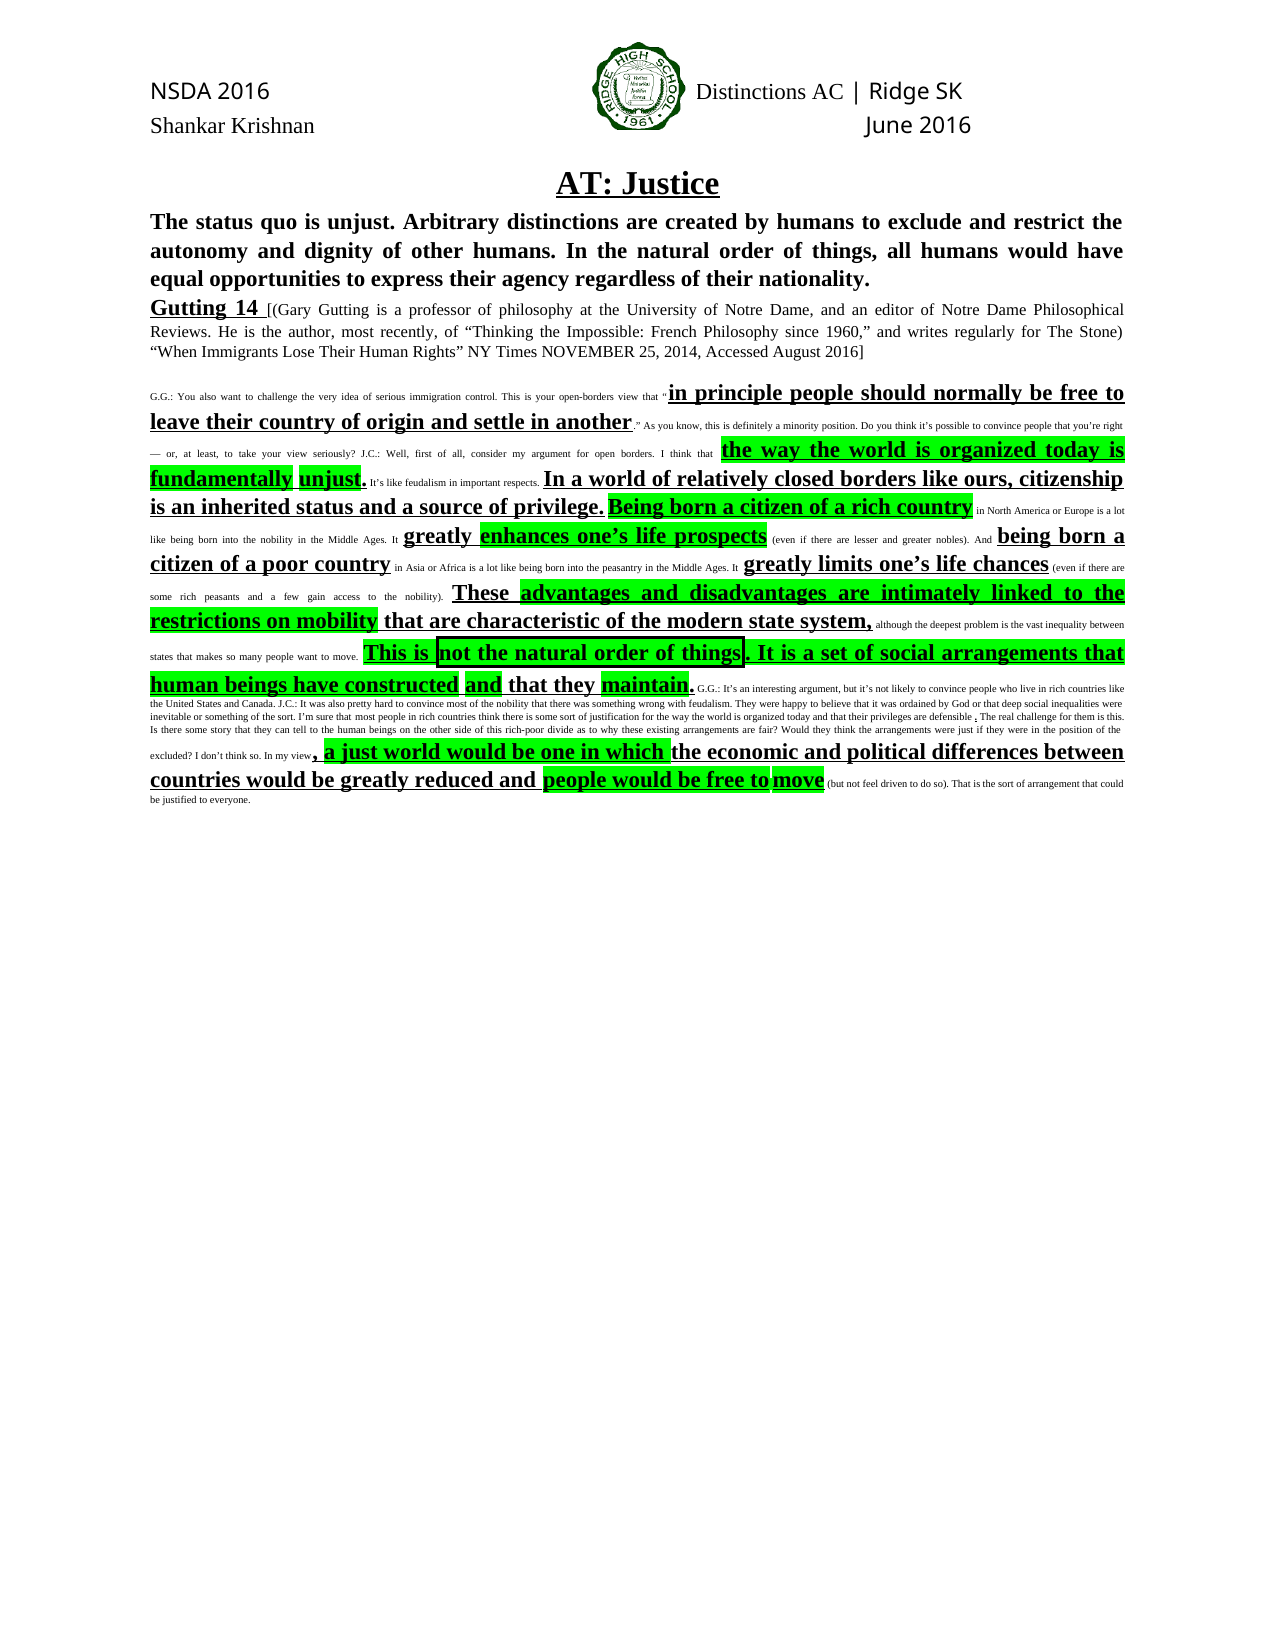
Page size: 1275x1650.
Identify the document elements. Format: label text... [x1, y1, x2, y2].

text G.G.: You also want to challenge the very idea of serious immigration control. This is your open-borders view that “in principle people should normally be free to leave their country of origin and settle in another.” As you know, this is definitely a minority position. Do you think it’s possible to convince people that you’re right — or, at least, to take your view seriously? J.C.: Well, first of all, consider my argument for open borders. I think that the way the world is organized today is fundamentally unjust. It’s like feudalism in important respects. In a world of relatively closed borders like ours, citizenship is an inherited status and a source of privilege. Being born a citizen of a rich country in North America or Europe is a lot like being born into the nobility in the Middle Ages. It greatly enhances one’s life prospects (even if there are lesser and greater nobles). And being born a citizen of a poor country in Asia or Africa is a lot like being born into the peasantry in the Middle Ages. It greatly limits one’s life chances (even if there are some rich peasants and a few gain access to the nobility). These advantages and disadvantages are intimately linked to the restrictions on mobility that are characteristic of the modern state system, although the deepest problem is the vast inequality between states that makes so many people want to move. This is not the natural order of things. It is a set of social arrangements that human beings have constructed and that they maintain. G.G.: It’s an interesting argument, but it’s not likely to convince people who live in rich countries like the United States and Canada. J.C.: It was also pretty hard to convince most of the nobility that there was something wrong with feudalism. They were happy to believe that it was ordained by God or that deep social inequalities were inevitable or something of the sort. I’m sure that most people in rich countries think there is some sort of justification for the way the world is organized today and that their privileges are defensible. The real challenge for them is this. Is there some story that they can tell to the human beings on the other side of this rich-poor divide as to why these existing arrangements are fair? Would they think the arrangements were just if they were in the position of the excluded? I don’t think so. In my view, a just world would be one in which the economic and political differences between countries would be greatly reduced and people would be free to move (but not feel driven to do so). That is the sort of arrangement that could be justified to everyone. [150, 379, 1125, 806]
subtitle AT: Justice [150, 163, 1125, 201]
text Gutting 14 [(Gary Gutting is a professor of philosophy at the University of Notre Dame, and an editor of Notre Dame Philosophical Reviews. He is the author, most recently, of “Thinking the Impossible: French Philosophy since 1960,” and writes regularly for The Stone) “When Immigrants Lose Their Human Rights” NY Times NOVEMBER 25, 2014, Accessed August 2016] [150, 294, 1125, 361]
picture [578, 42, 697, 130]
subtitle The status quo is unjust. Arbitrary distinctions are created by humans to exclude and restrict the autonomy and dignity of other humans. In the natural order of things, all humans would have equal opportunities to express their agency regardless of their nationality. [150, 208, 1125, 292]
